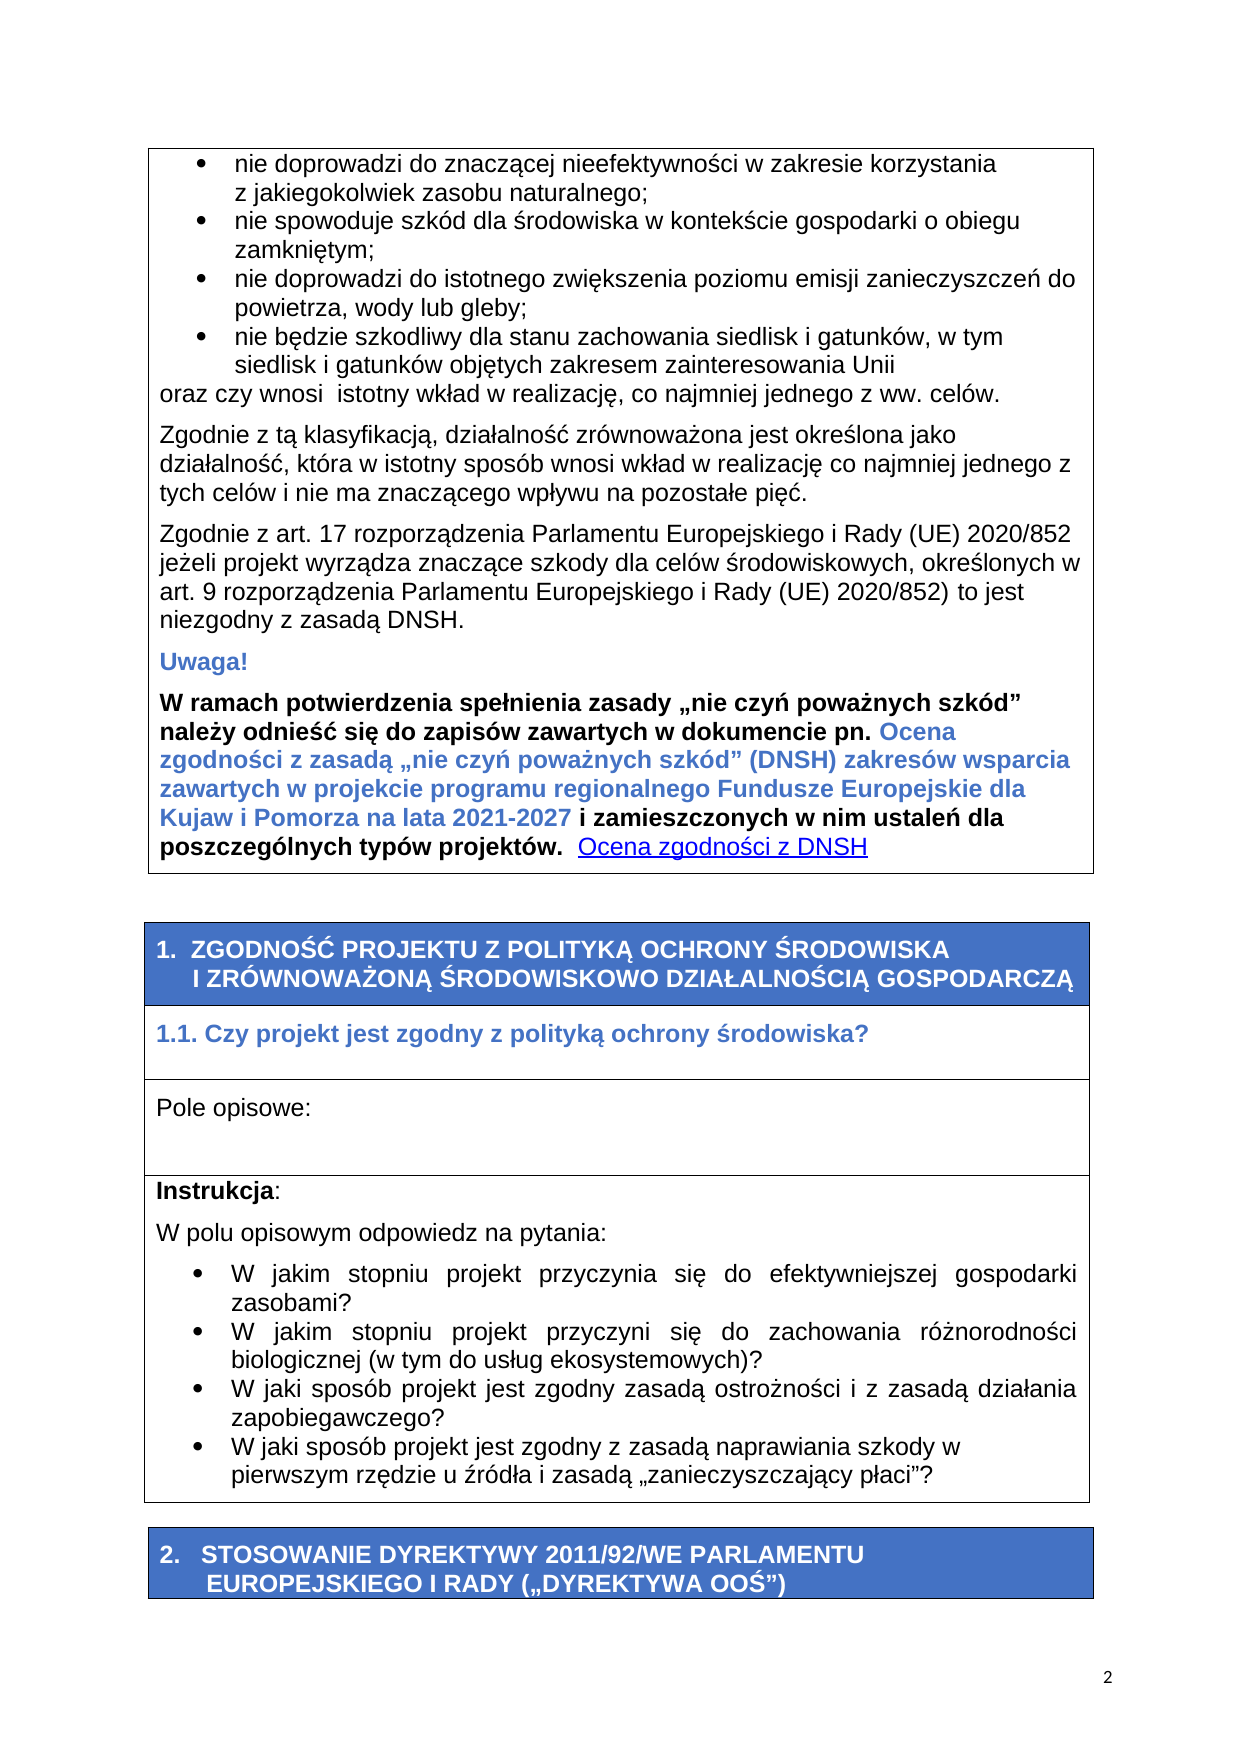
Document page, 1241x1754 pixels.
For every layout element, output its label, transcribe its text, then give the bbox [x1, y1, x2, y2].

table_cell 1.1. Czy projekt jest zgodny z polityką ochrony środowiska? [145, 1006, 1089, 1079]
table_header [149, 149, 1093, 873]
table_cell Instrukcja: W polu opisowym odpowiedz na pytania: W jakim stopniu projekt przyczynia się do efektywniejszej gospodarki zasobami? W jakim stopniu projekt przyczyni się do zachowania różnorodności biologicznej (w tym do usług ekosystemowych)? W jaki sposób projekt jest zgodny zasadą ostrożności i z zasadą działania zapobiegawczego? W jaki sposób projekt jest zgodny z zasadą naprawiania szkody w pierwszym rzędzie u źródła i zasadą „zanieczyszczający płaci”? [145, 1176, 1089, 1502]
table_header 2. STOSOWANIE DYREKTYWY 2011/92/WE PARLAMENTU EUROPEJSKIEGO I RADY („DYREKTYWA OOŚ”) [149, 1528, 1093, 1598]
table_header 1. ZGODNOŚĆ PROJEKTU Z POLITYKĄ OCHRONY ŚRODOWISKA I ZRÓWNOWAŻONĄ ŚRODOWISKOWO DZIAŁALNOŚCIĄ GOSPODARCZĄ [145, 923, 1089, 1005]
table_cell Pole opisowe: [145, 1080, 1089, 1175]
